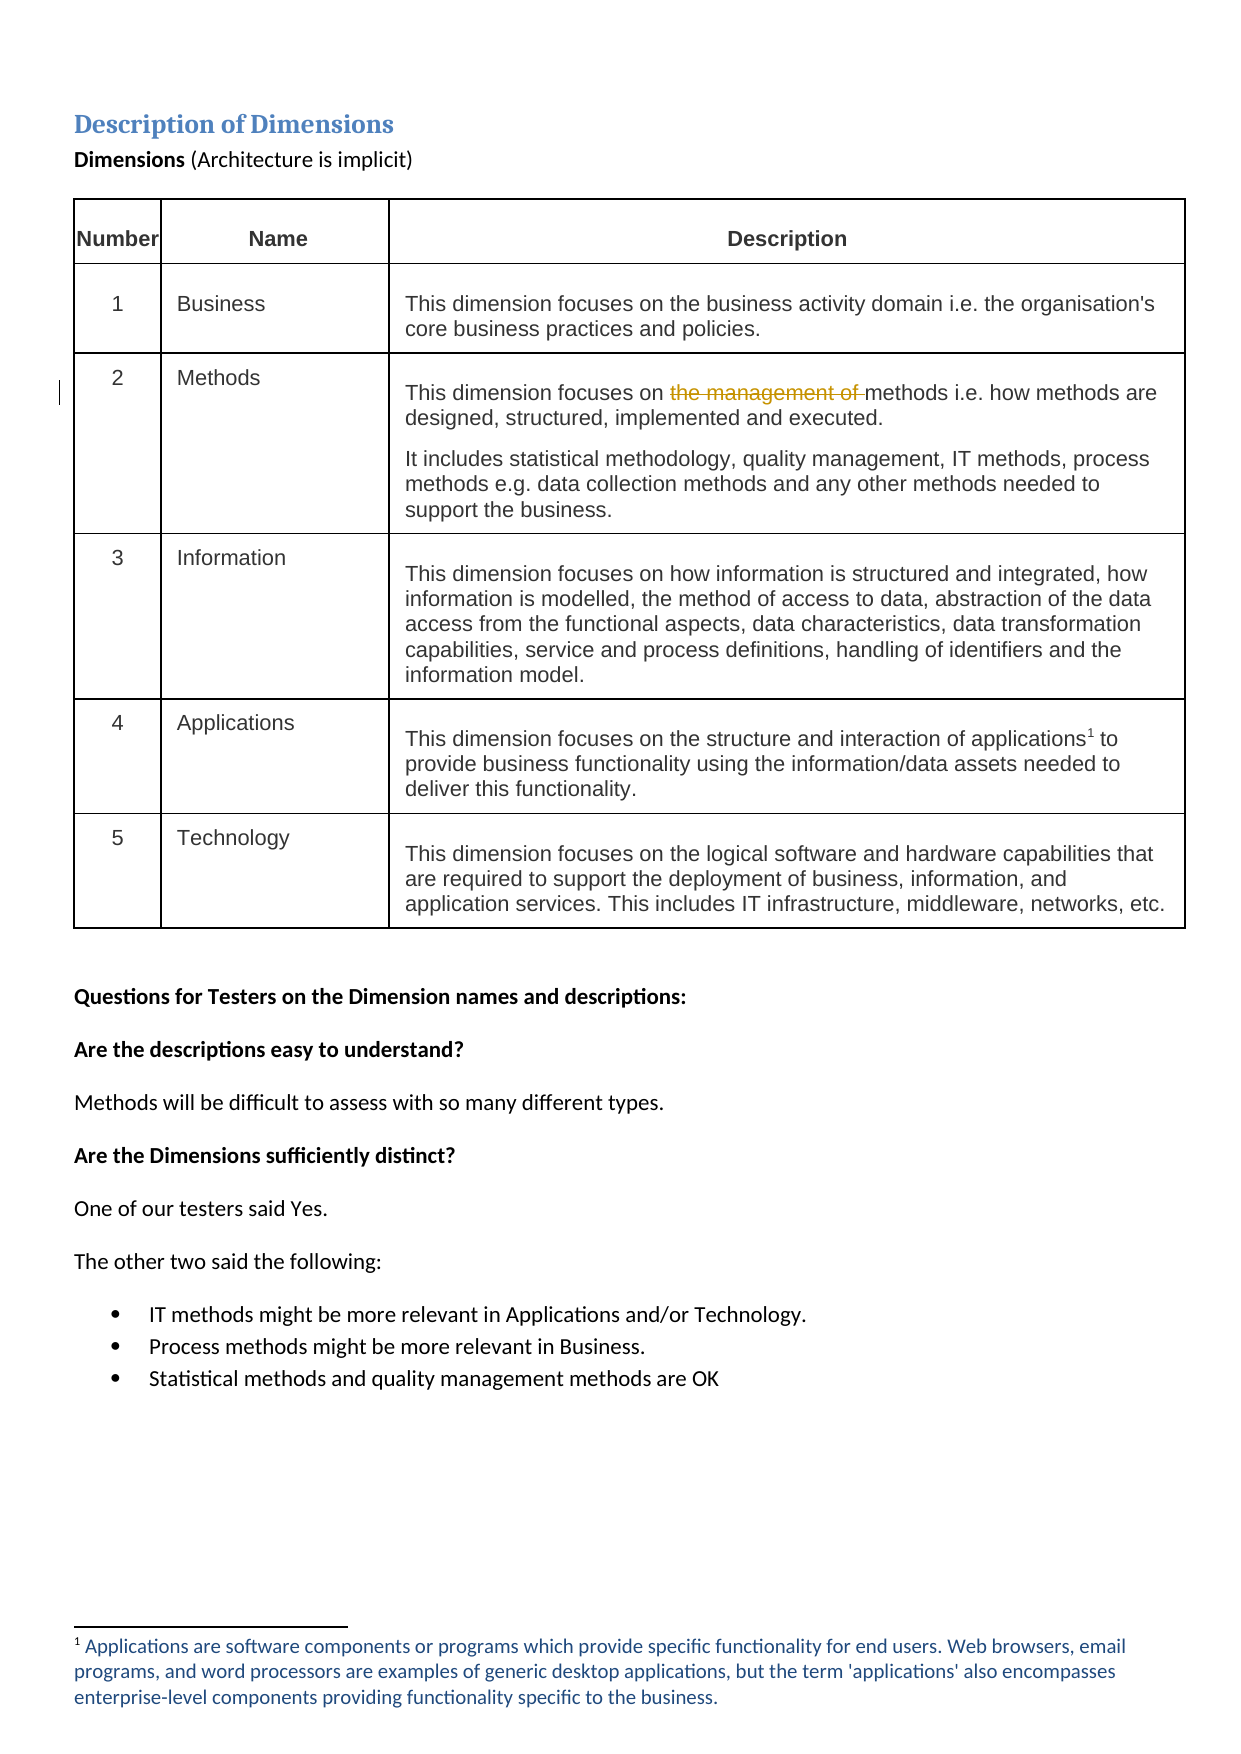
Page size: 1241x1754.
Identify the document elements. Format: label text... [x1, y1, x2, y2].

list IT methods might be more relevant in Applications and/or Technology. [111, 1300, 1167, 1328]
text Are the descriptions easy to understand? [74, 1035, 1167, 1063]
list Statistical methods and quality management methods are OK [111, 1364, 1167, 1392]
table_cell 3 [75, 534, 160, 698]
table_cell This dimension focuses on the logical software and hardware capabilities that are required to support the deployment of business, information, and application services. This includes IT infrastructure, middleware, networks, etc. [390, 814, 1184, 927]
table_header Number [75, 200, 160, 262]
table_cell This dimension focuses on the structure and interaction of applications to provide business functionality using the information/data assets needed to deliver this functionality. [390, 700, 1184, 812]
table_cell Information [162, 534, 388, 698]
table_cell This dimension focuses on the business activity domain i.e. the organisation's core business practices and policies. [390, 264, 1184, 352]
list Process methods might be more relevant in Business. [111, 1332, 1167, 1360]
table_header Description [390, 200, 1184, 262]
subtitle Description of Dimensions [74, 109, 1167, 141]
text Are the Dimensions sufficiently distinct? [74, 1141, 1167, 1169]
table_cell This dimension focuses on methods i.e. how methods are designed, structured, implemented and executed. It includes statistical methodology, quality management, IT methods, process methods e.g. data collection methods and any other methods needed to support the business. [390, 354, 1184, 533]
text The other two said the following: [74, 1247, 1167, 1275]
table_cell 2 [75, 354, 160, 533]
text Questions for Testers on the Dimension names and descriptions: [74, 982, 1167, 1010]
table_cell Business [162, 264, 388, 352]
text One of our testers said Yes. [74, 1194, 1167, 1222]
table_cell Applications [162, 700, 388, 812]
table_header Name [162, 200, 388, 262]
table_cell Methods [162, 354, 388, 533]
table_cell 5 [75, 814, 160, 927]
table_cell 4 [75, 700, 160, 812]
text Methods will be difficult to assess with so many different types. [74, 1088, 1167, 1116]
text Dimensions (Architecture is implicit) [74, 145, 1167, 173]
table_cell 1 [75, 264, 160, 352]
table_cell This dimension focuses on how information is structured and integrated, how information is modelled, the method of access to data, abstraction of the data access from the functional aspects, data characteristics, data transformation capabilities, service and process definitions, handling of identifiers and the information model. [390, 534, 1184, 698]
table_cell Technology [162, 814, 388, 927]
